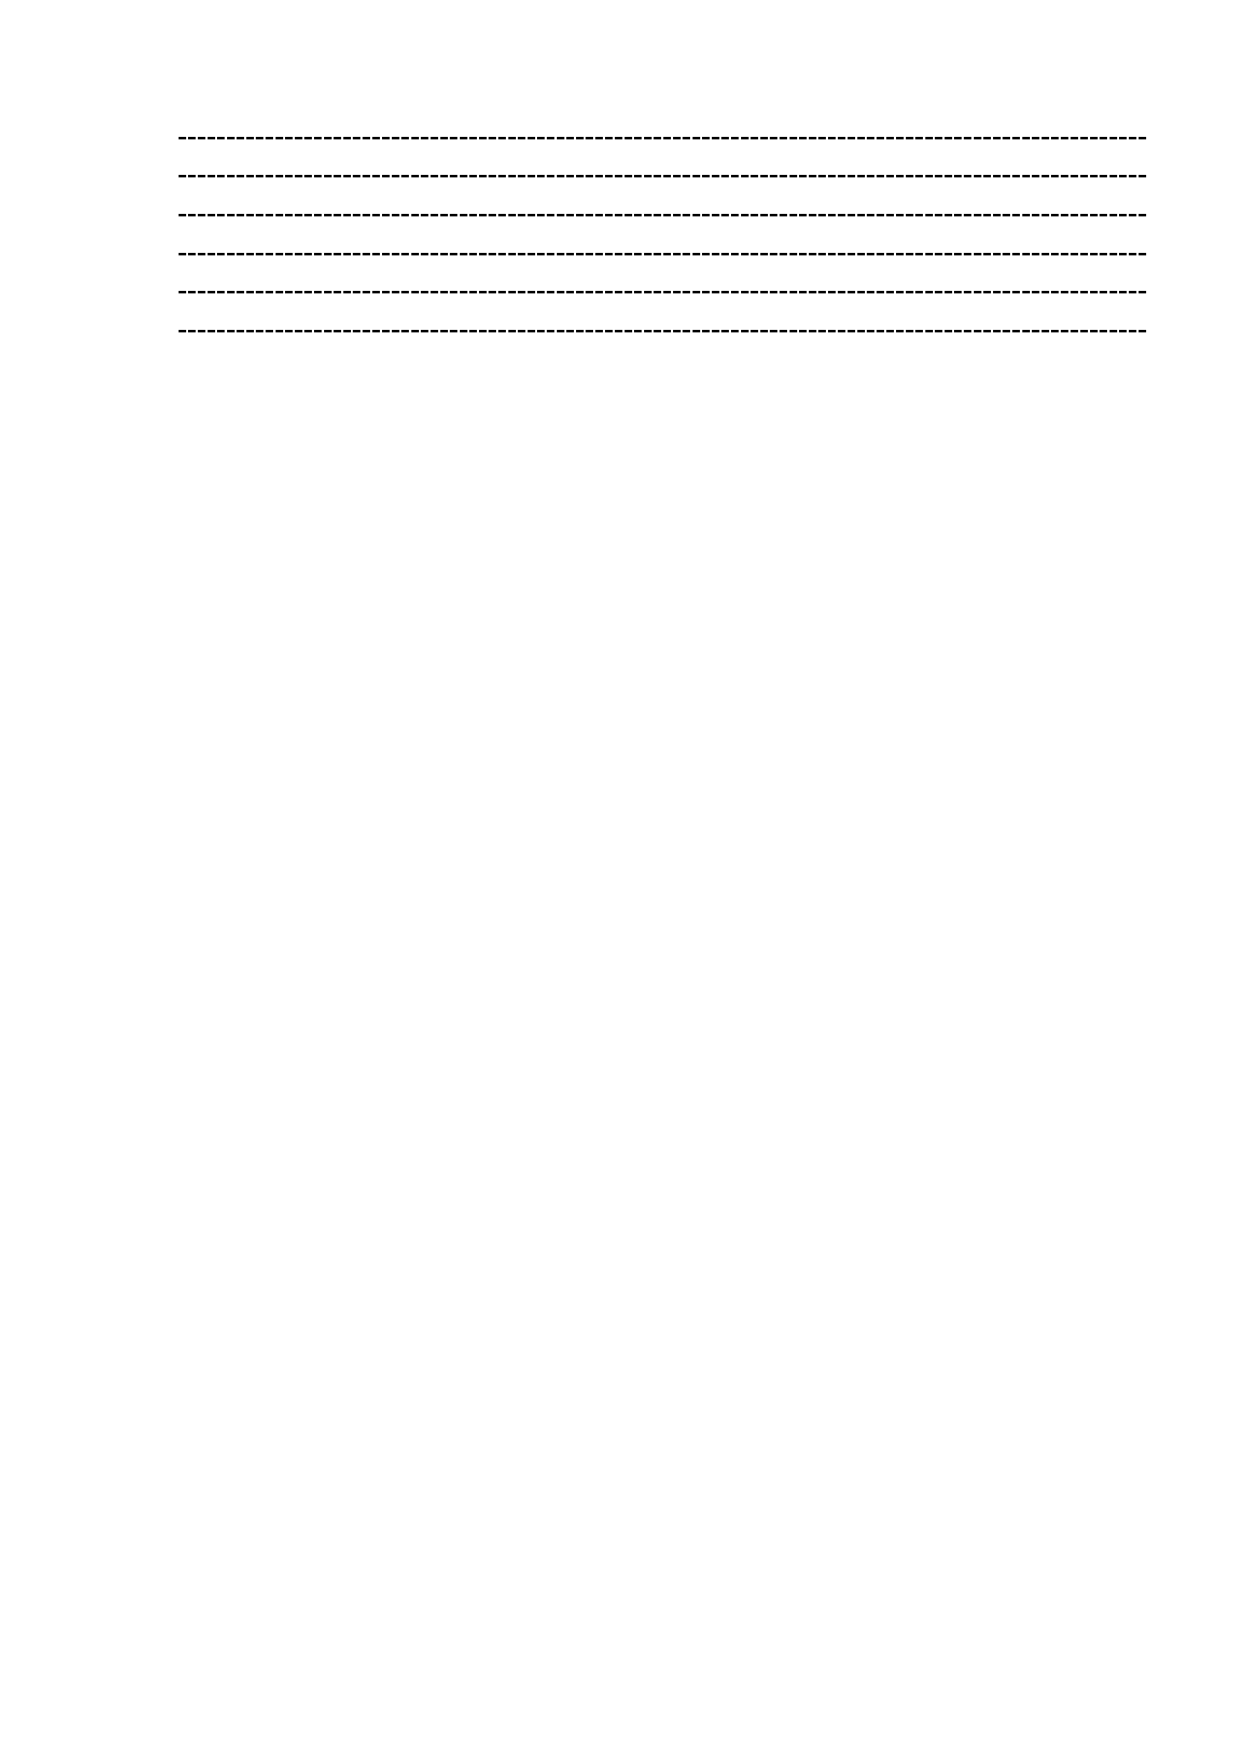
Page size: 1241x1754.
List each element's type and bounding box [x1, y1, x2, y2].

text [177, 118, 1152, 344]
